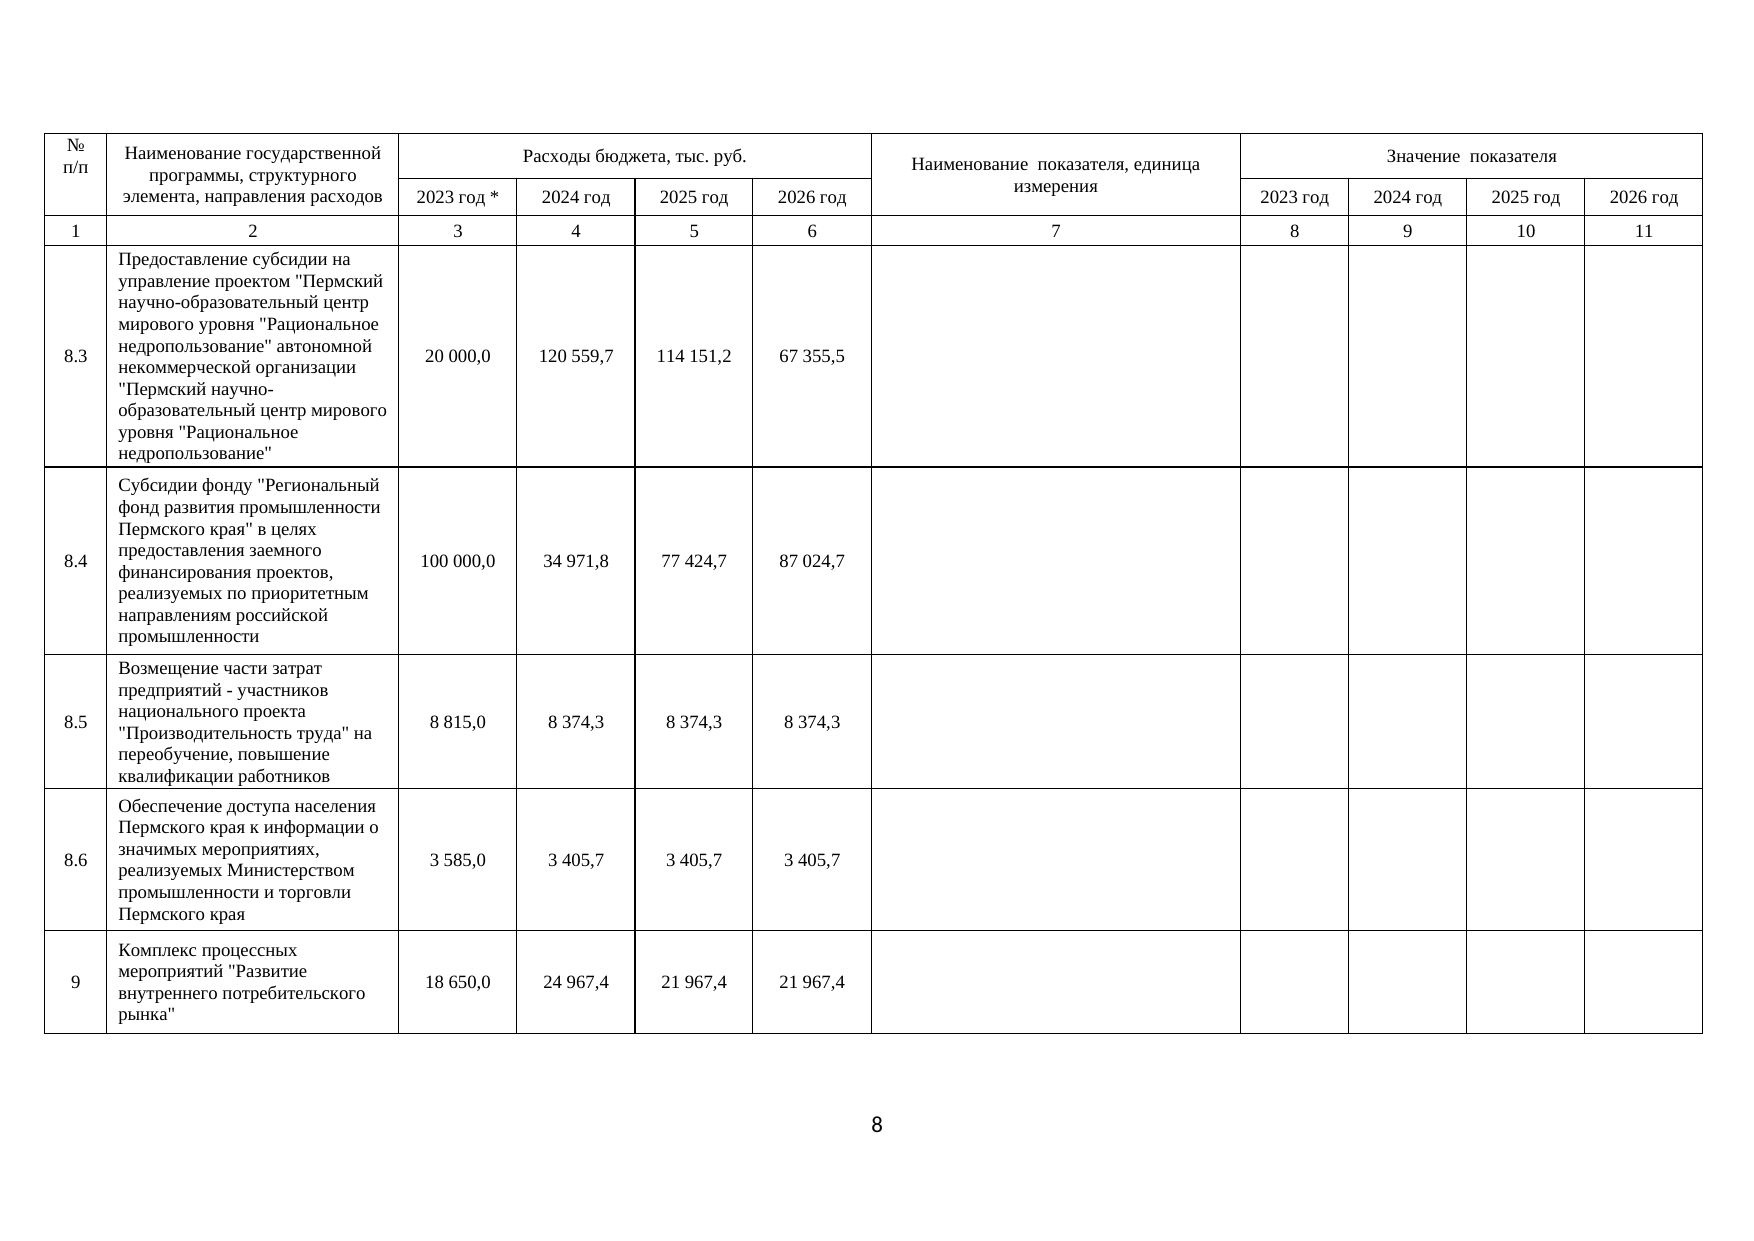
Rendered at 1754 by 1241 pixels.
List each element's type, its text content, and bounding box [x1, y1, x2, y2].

table_cell 87 024,7 [753, 468, 871, 654]
table_cell 8 [1241, 216, 1348, 245]
table_cell 34 971,8 [517, 468, 634, 654]
table_cell [1467, 655, 1584, 788]
table_cell [872, 246, 1240, 466]
table_cell Комплекс процессных мероприятий "Развитие внутреннего потребительского рынка" [107, 931, 398, 1033]
table_cell [1585, 789, 1702, 929]
table_cell 1 [45, 216, 106, 245]
table_cell 3 405,7 [517, 789, 634, 929]
table_cell [1467, 468, 1584, 654]
table_cell [872, 468, 1240, 654]
table_cell 2 [107, 216, 398, 245]
table_cell [1349, 789, 1466, 929]
table_cell [1585, 931, 1702, 1033]
table_cell 77 424,7 [636, 468, 752, 654]
table_cell 67 355,5 [753, 246, 871, 466]
table_cell 3 405,7 [753, 789, 871, 929]
table_cell 9 [1349, 216, 1466, 245]
table_header Расходы бюджета, тыс. руб. [399, 134, 871, 177]
table_cell [872, 655, 1240, 788]
table_cell [1241, 655, 1348, 788]
table_cell 3 405,7 [636, 789, 752, 929]
table_header Наименование государственной программы, структурного элемента, направления расходов [107, 134, 398, 215]
table_cell [1241, 931, 1348, 1033]
table_cell 8 374,3 [636, 655, 752, 788]
table_cell 114 151,2 [636, 246, 752, 466]
table_cell 2025 год [636, 179, 752, 215]
table_cell [1349, 931, 1466, 1033]
table_cell 8.4 [45, 468, 106, 654]
table_cell [1349, 655, 1466, 788]
table_cell 100 000,0 [399, 468, 516, 654]
table_cell [1467, 246, 1584, 466]
table_cell [1241, 246, 1348, 466]
table_cell [1585, 468, 1702, 654]
table_cell 4 [517, 216, 634, 245]
table_cell 21 967,4 [753, 931, 871, 1033]
table_cell 3 [399, 216, 516, 245]
table_cell 6 [753, 216, 871, 245]
table_cell 120 559,7 [517, 246, 634, 466]
table_header Значение показателя [1241, 134, 1702, 177]
table_cell 2026 год [753, 179, 871, 215]
table_cell 8.5 [45, 655, 106, 788]
table_cell 2023 год [1241, 179, 1348, 215]
table_cell 8 374,3 [517, 655, 634, 788]
table_cell 7 [872, 216, 1240, 245]
table_cell [1241, 468, 1348, 654]
table_header № п/п [45, 134, 106, 215]
table_cell 20 000,0 [399, 246, 516, 466]
table_cell 8.3 [45, 246, 106, 466]
table_cell Возмещение части затрат предприятий - участников национального проекта "Производительность труда" на переобучение, повышение квалификации работников [107, 655, 398, 788]
table_cell 5 [636, 216, 752, 245]
table_cell [1349, 468, 1466, 654]
table_cell 10 [1467, 216, 1584, 245]
table_cell 3 585,0 [399, 789, 516, 929]
table_cell 18 650,0 [399, 931, 516, 1033]
table_cell 8 815,0 [399, 655, 516, 788]
table_cell 2024 год [1349, 179, 1466, 215]
table_cell 21 967,4 [636, 931, 752, 1033]
table_cell 11 [1585, 216, 1702, 245]
table_header Наименование показателя, единица измерения [872, 134, 1240, 215]
table_cell 2023 год * [399, 179, 516, 215]
table_cell 24 967,4 [517, 931, 634, 1033]
table_cell [1467, 931, 1584, 1033]
table_cell [872, 789, 1240, 929]
table_cell Субсидии фонду "Региональный фонд развития промышленности Пермского края" в целях предоставления заемного финансирования проектов, реализуемых по приоритетным направлениям российской промышленности [107, 468, 398, 654]
table_cell Обеспечение доступа населения Пермского края к информации о значимых мероприятиях, реализуемых Министерством промышленности и торговли Пермского края [107, 789, 398, 929]
table_cell 2026 год [1585, 179, 1702, 215]
table_cell 9 [45, 931, 106, 1033]
table_cell [1585, 246, 1702, 466]
table_cell [872, 931, 1240, 1033]
table_cell [1349, 246, 1466, 466]
table_cell 8 374,3 [753, 655, 871, 788]
table_cell [1467, 789, 1584, 929]
table_cell 2025 год [1467, 179, 1584, 215]
table_cell 8.6 [45, 789, 106, 929]
table_cell Предоставление субсидии на управление проектом "Пермский научно-образовательный центр мирового уровня "Рациональное недропользование" автономной некоммерческой организации "Пермский научно-образовательный центр мирового уровня "Рациональное недропользование" [107, 246, 398, 466]
table_cell 2024 год [517, 179, 634, 215]
table_cell [1241, 789, 1348, 929]
table_cell [1585, 655, 1702, 788]
